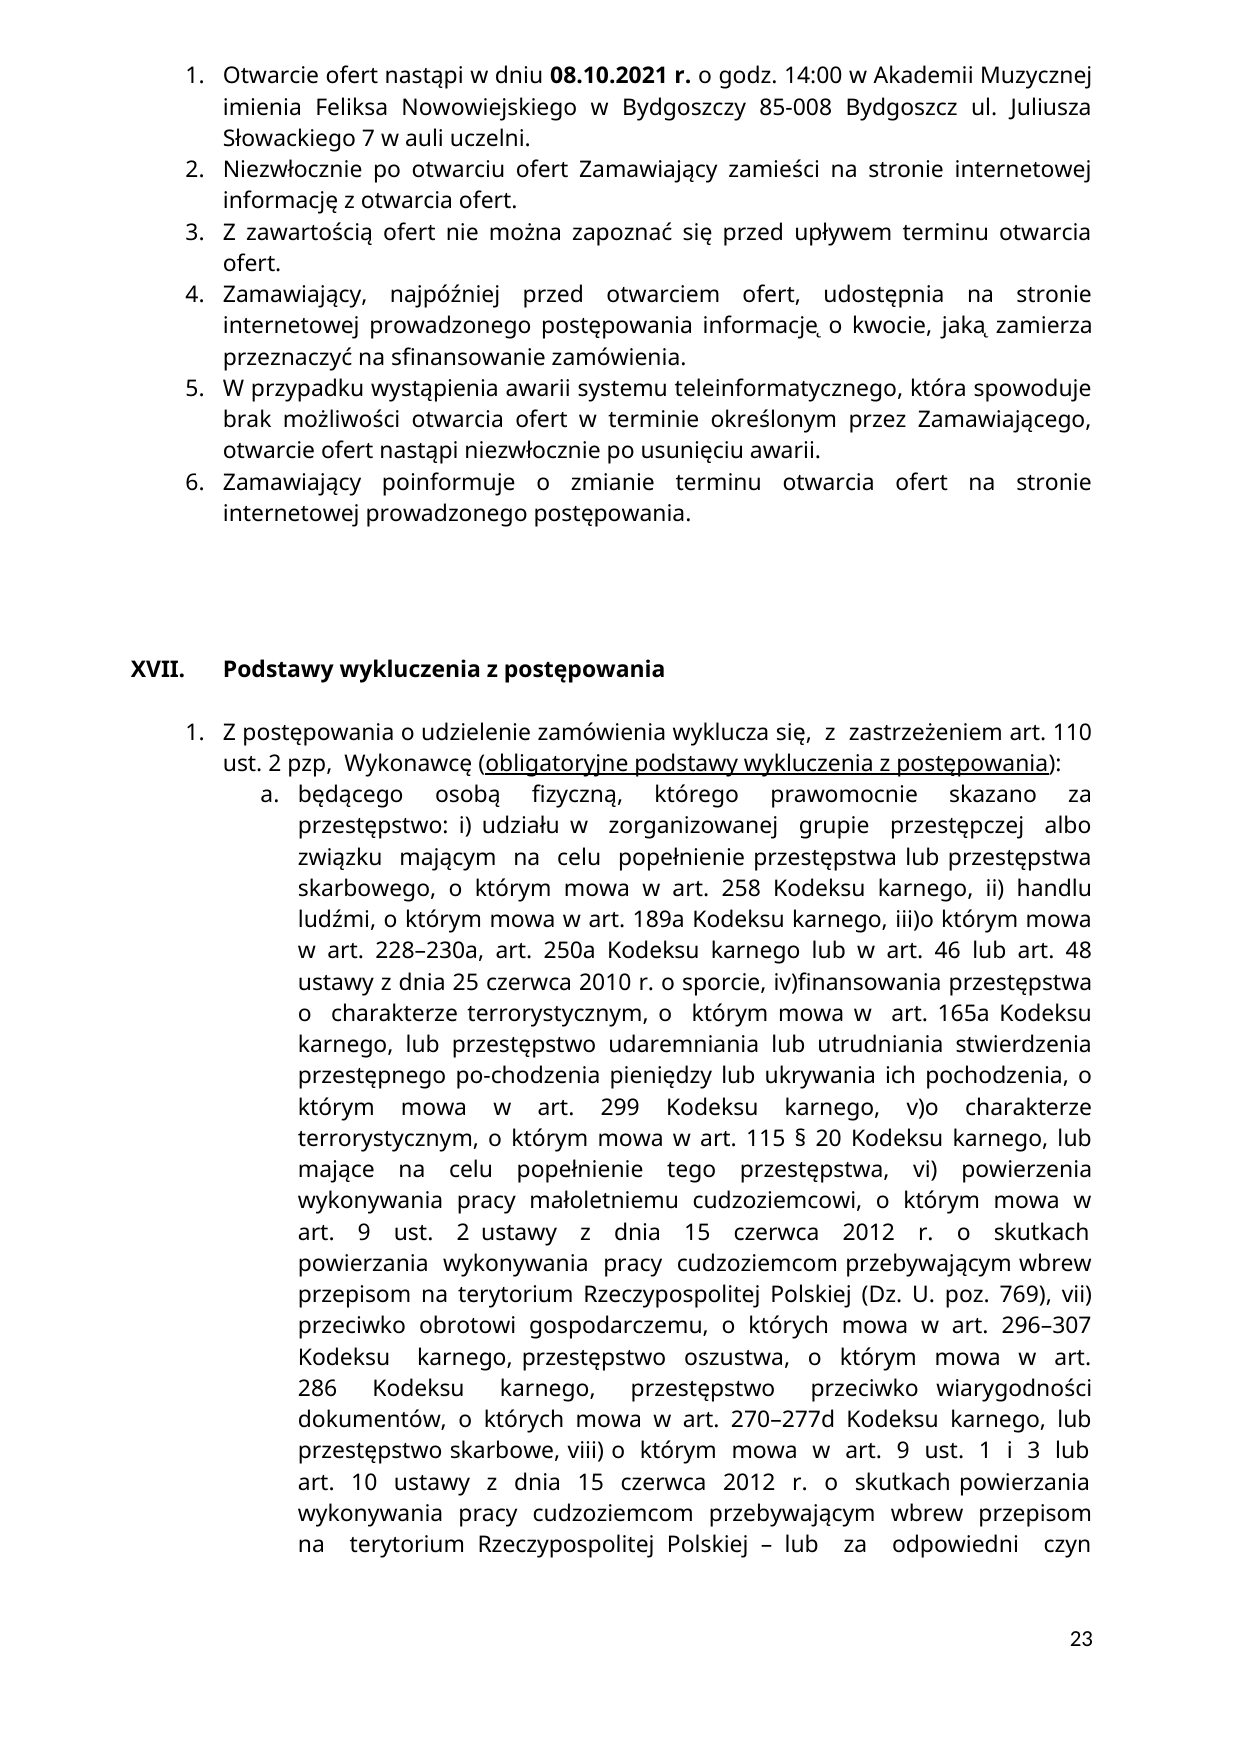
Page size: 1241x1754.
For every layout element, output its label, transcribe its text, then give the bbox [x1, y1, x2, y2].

list Zamawiający poinformuje o zmianie terminu otwarcia ofert na stronie internetowej prowadzonego postępowania. [185, 465, 1093, 528]
list W przypadku wystąpienia awarii systemu teleinformatycznego, która spowoduje brak możliwości otwarcia ofert w terminie określonym przez Zamawiającego, otwarcie ofert nastąpi niezwłocznie po usunięciu awarii. [185, 372, 1093, 465]
list Zamawiający, najpóźniej przed otwarciem ofert, udostępnia na stronie internetowej prowadzonego postępowania informację o kwocie, jaką zamierza przeznaczyć na sfinansowanie zamówienia. [185, 278, 1093, 372]
list Z postępowania o udzielenie zamówienia wyklucza się, z zastrzeżeniem art. 110 ust. 2 pzp, Wykonawcę (obligatoryjne podstawy wykluczenia z postępowania): [185, 715, 1093, 778]
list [260, 778, 1093, 1559]
list Otwarcie ofert nastąpi w dniu 08.10.2021 r. o godz. 14:00 w Akademii Muzycznej imienia Feliksa Nowowiejskiego w Bydgoszczy 85-008 Bydgoszcz ul. Juliusza Słowackiego 7 w auli uczelni. [185, 59, 1093, 153]
list Podstawy wykluczenia z postępowania [185, 653, 1093, 684]
list Niezwłocznie po otwarciu ofert Zamawiający zamieści na stronie internetowej informację z otwarcia ofert. [185, 153, 1093, 215]
list Z zawartością ofert nie można zapoznać się przed upływem terminu otwarcia ofert. [185, 215, 1093, 278]
